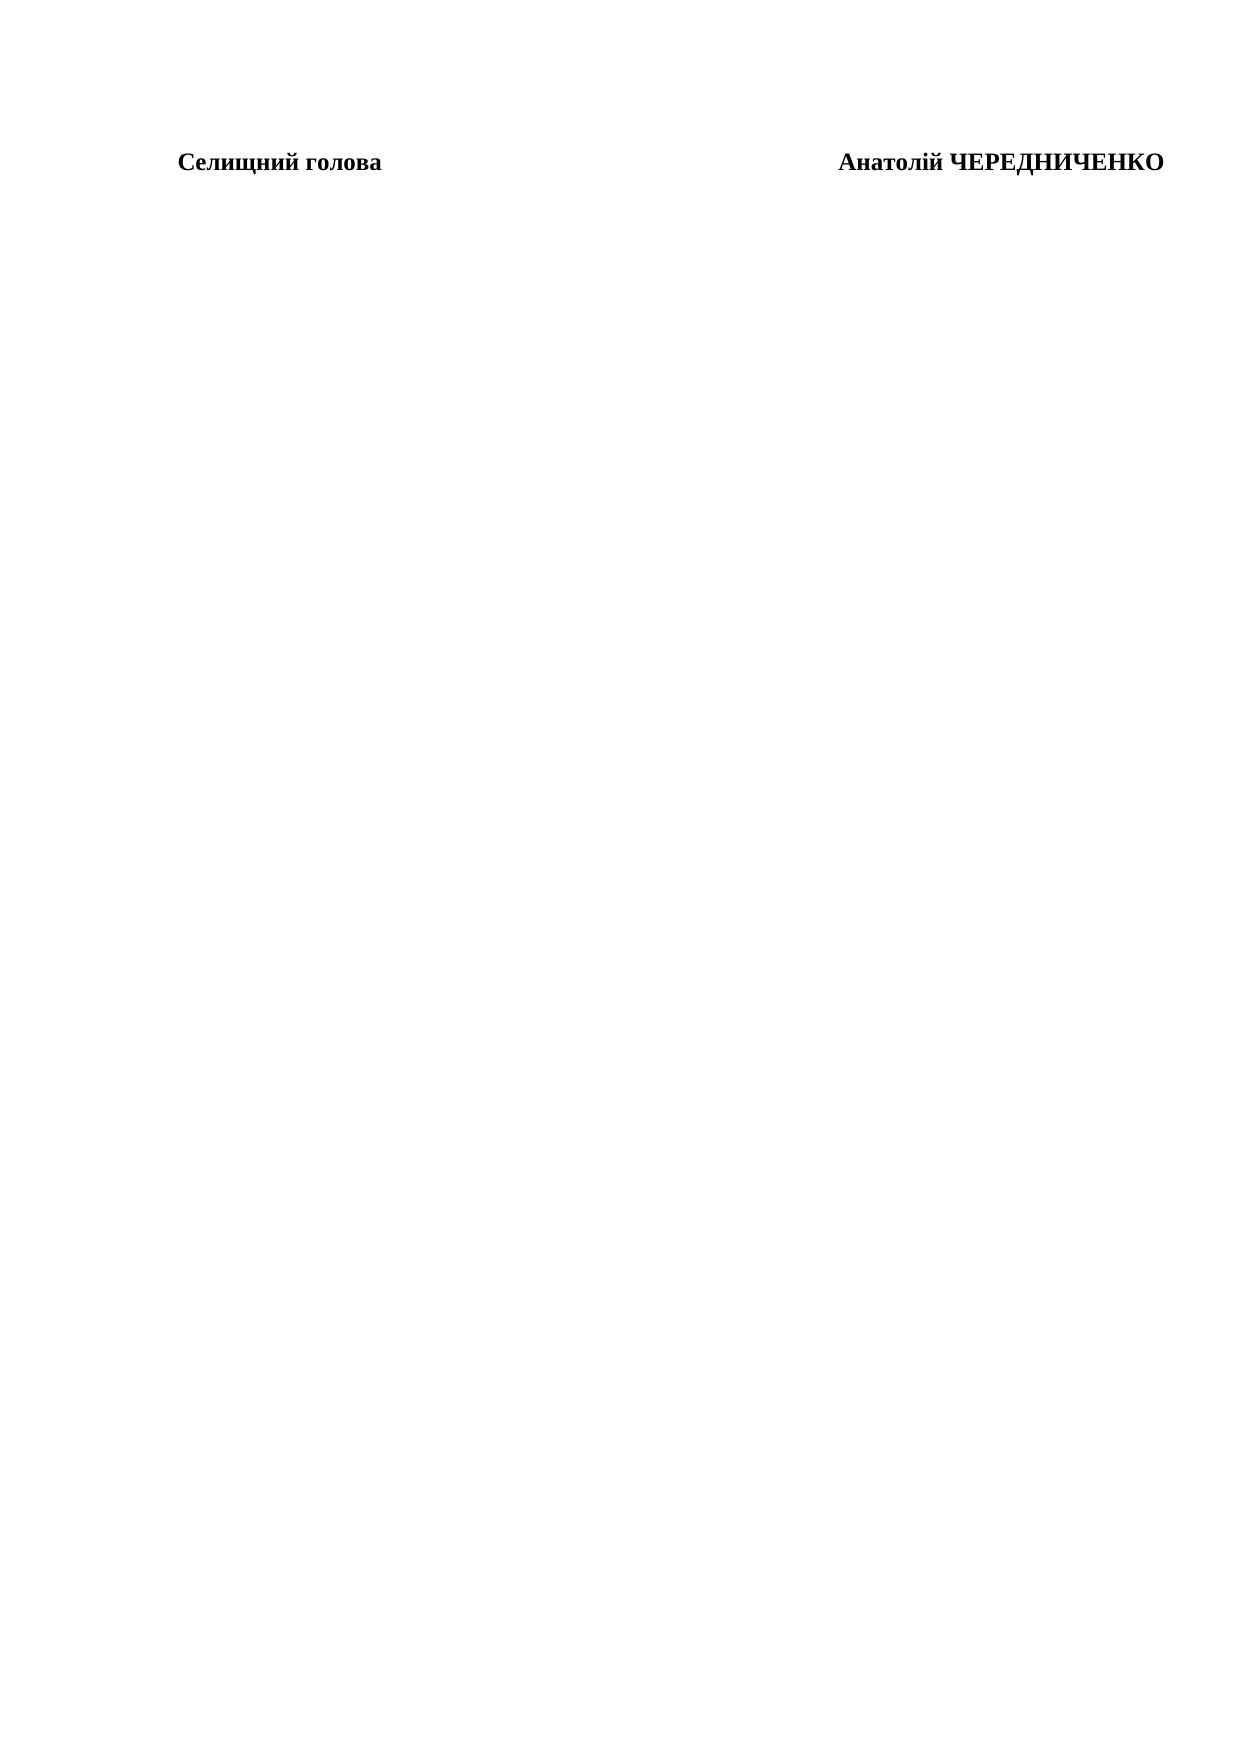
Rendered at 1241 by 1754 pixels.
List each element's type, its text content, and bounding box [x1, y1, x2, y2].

text Селищний голова Анатолій ЧЕРЕДНИЧЕНКО [177, 147, 1181, 176]
